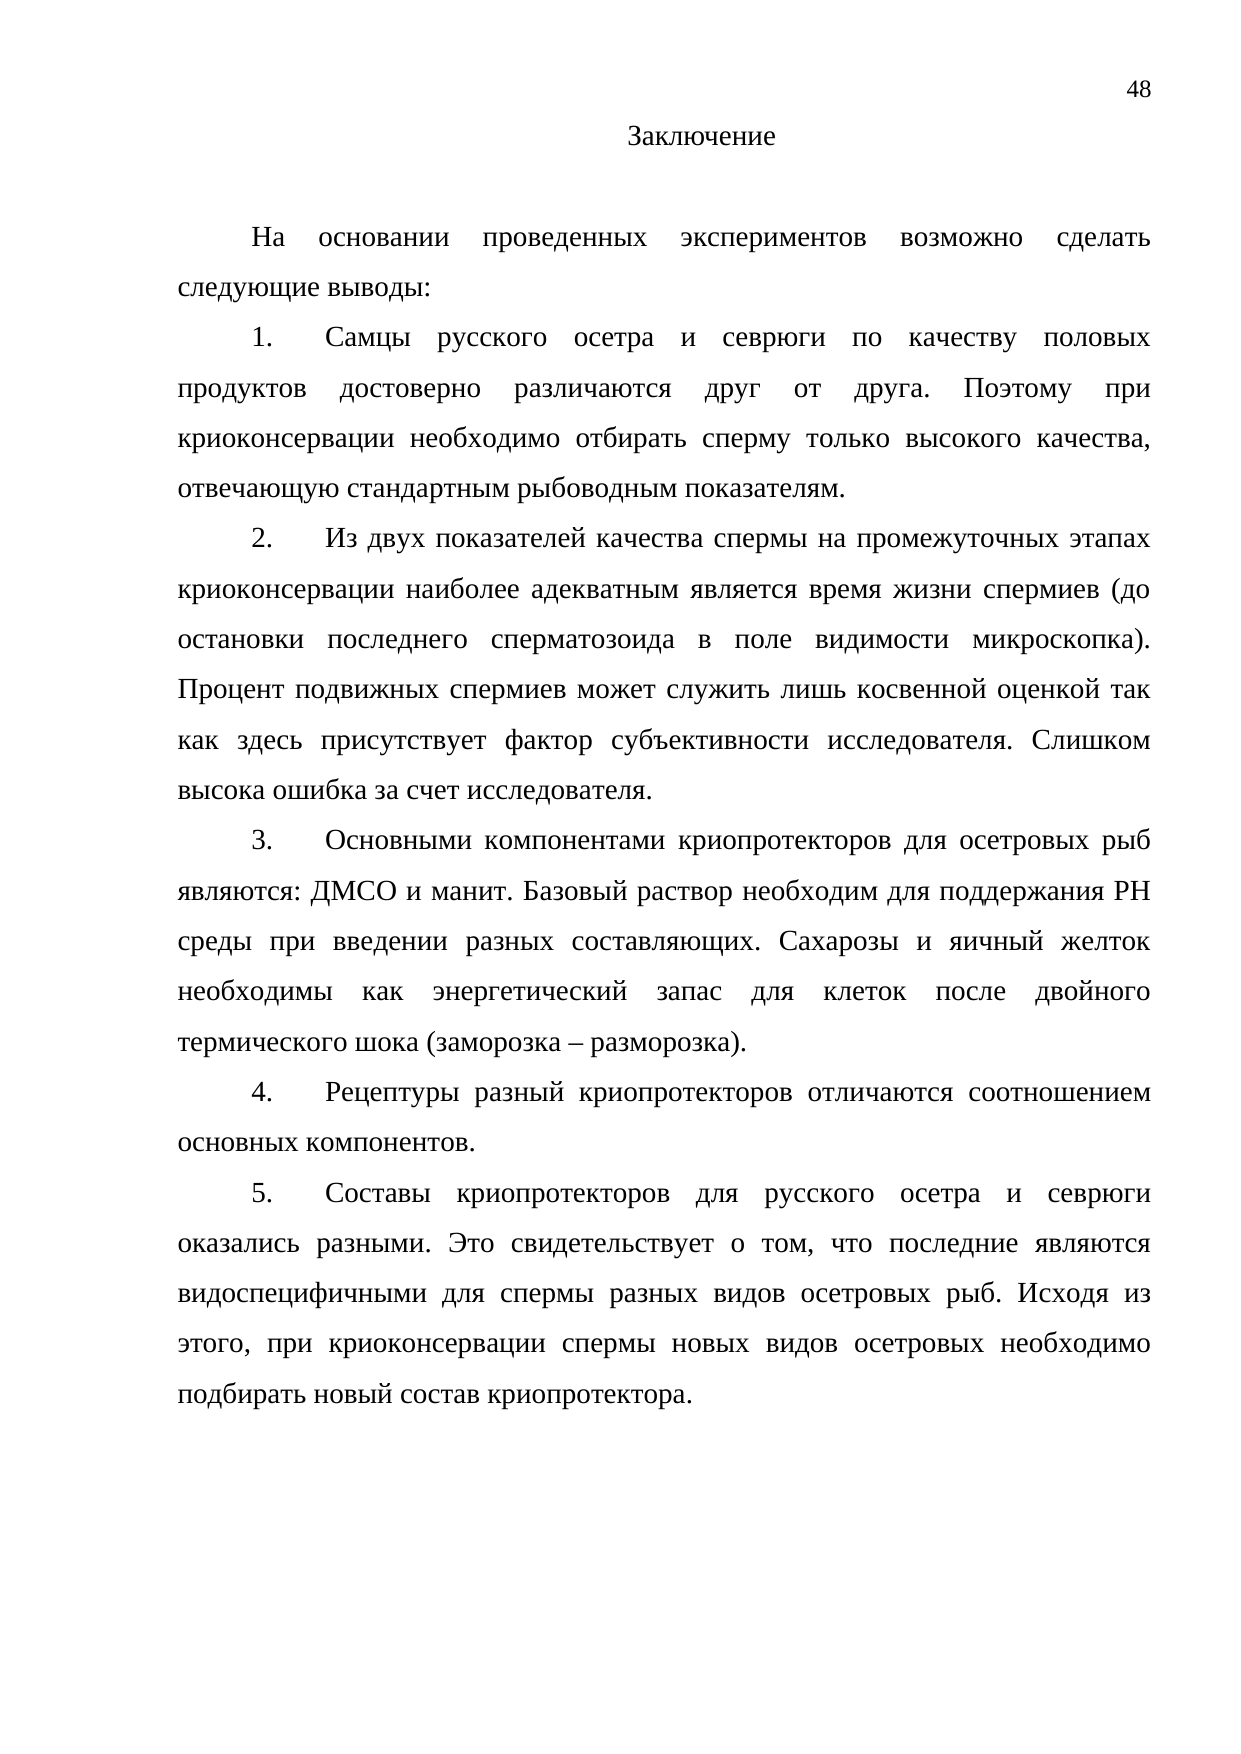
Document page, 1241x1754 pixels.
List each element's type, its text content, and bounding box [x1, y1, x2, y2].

list Из двух показателей качества спермы на промежуточных этапах криоконсервации наиболее адекватным является время жизни спермиев (до остановки последнего сперматозоида в поле видимости микроскопка). Процент подвижных спермиев может служить лишь косвенной оценкой так как здесь присутствует фактор субъективности исследователя. Слишком высока ошибка за счет исследователя. [177, 521, 1152, 806]
list Основными компонентами криопротекторов для осетровых рыб являются: ДМСО и манит. Базовый раствор необходим для поддержания РН среды при введении разных составляющих. Сахарозы и яичный желток необходимы как энергетический запас для клеток после двойного термического шока (заморозка – разморозка). [177, 822, 1152, 1057]
text На основании проведенных экспериментов возможно сделать следующие выводы: [177, 219, 1152, 303]
list Составы криопротекторов для русского осетра и севрюги оказались разными. Это свидетельствует о том, что последние являются видоспецифичными для спермы разных видов осетровых рыб. Исходя из этого, при криоконсервации спермы новых видов осетровых необходимо подбирать новый состав криопротектора. [177, 1175, 1152, 1409]
list Рецептуры разный криопротекторов отличаются соотношением основных компонентов. [177, 1074, 1152, 1158]
list Самцы русского осетра и севрюги по качеству половых продуктов достоверно различаются друг от друга. Поэтому при криоконсервации необходимо отбирать сперму только высокого качества, отвечающую стандартным рыбоводным показателям. [177, 319, 1152, 504]
subtitle Заключение [177, 118, 1152, 152]
